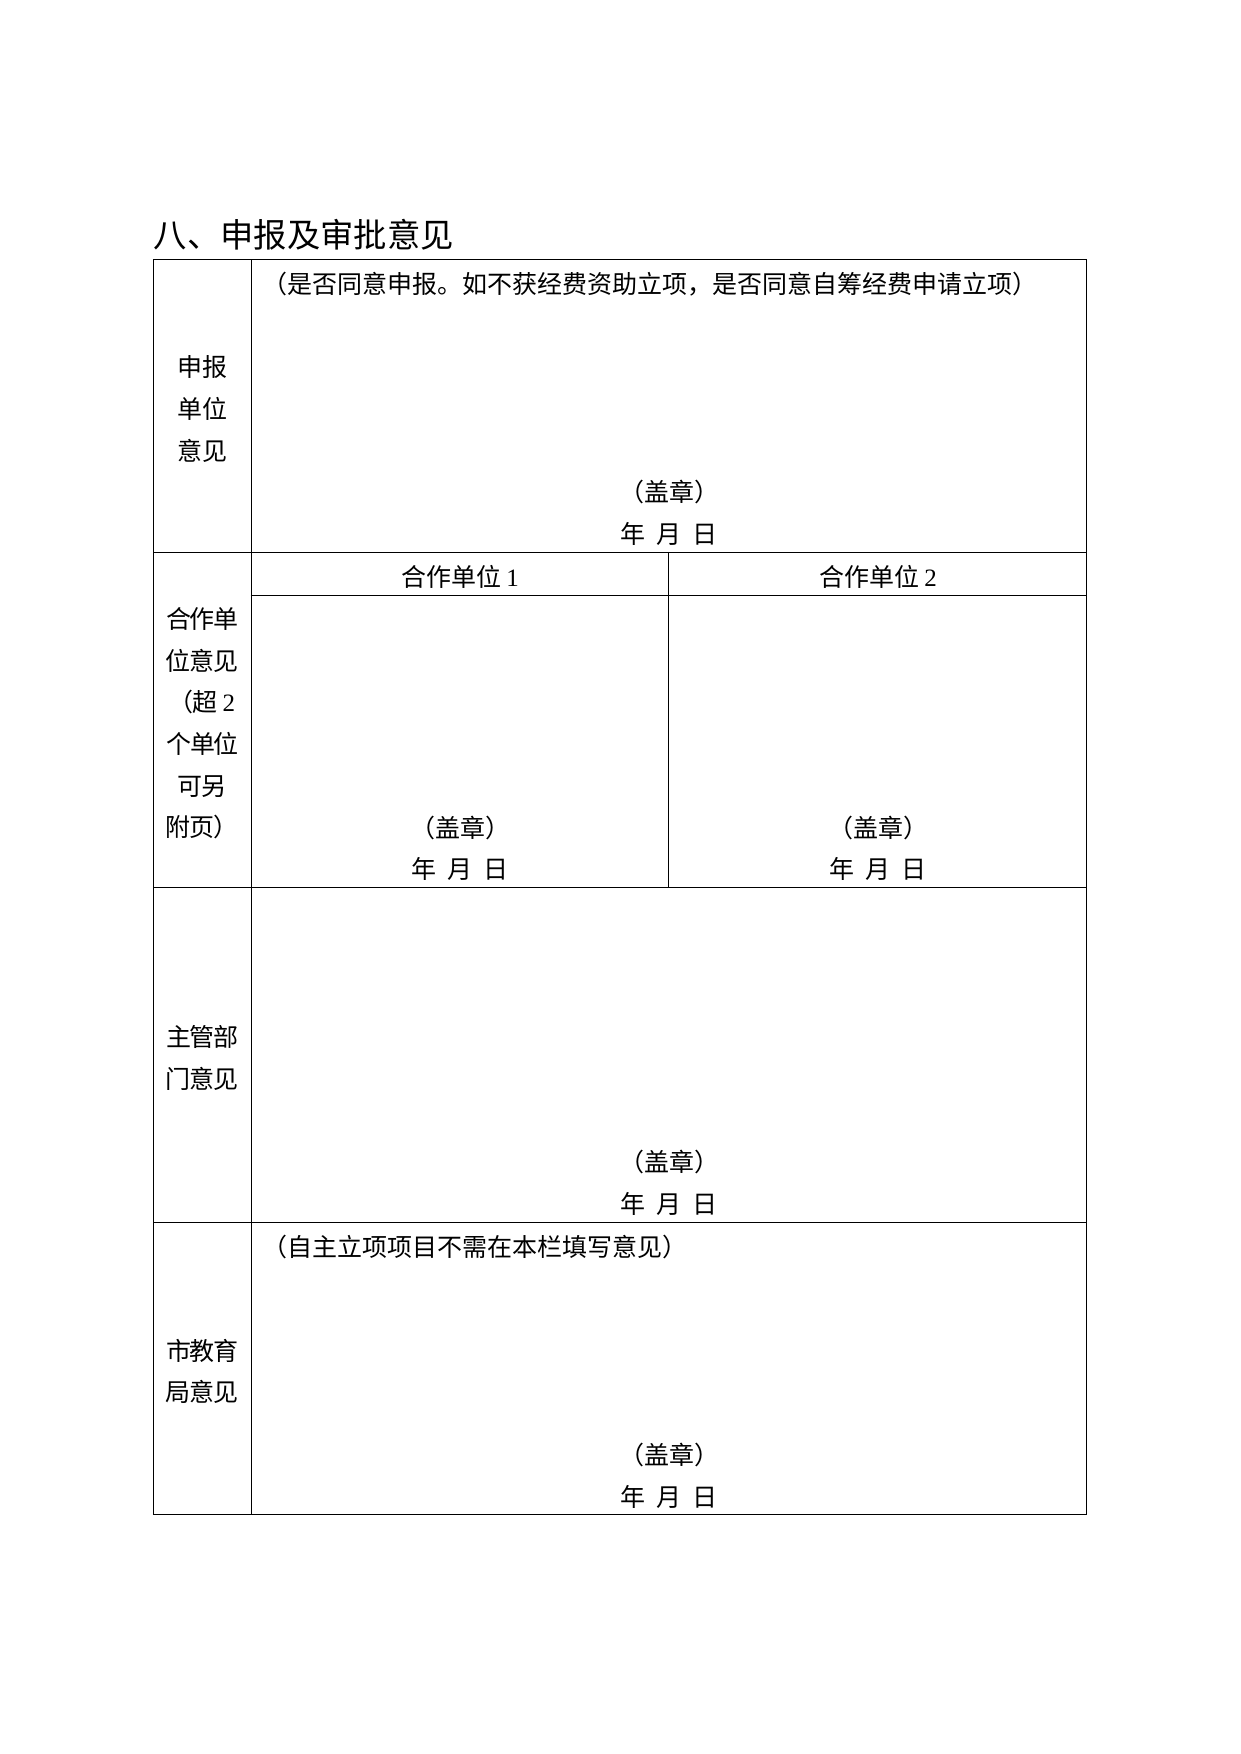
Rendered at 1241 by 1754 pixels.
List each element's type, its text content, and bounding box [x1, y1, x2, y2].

table_cell 市教育局意见 [154, 1223, 251, 1514]
table_cell 合作单位意见 （超2个单位可另 附页） [154, 553, 251, 887]
table_header 申报 单位 意见 [154, 260, 251, 552]
table_cell （自主立项项目不需在本栏填写意见） （盖章） 年 月 日 [252, 1223, 1086, 1514]
table_cell （盖章） 年 月 日 [669, 596, 1086, 887]
table_cell （盖章） 年 月 日 [252, 888, 1086, 1222]
text 八、申报及审批意见 [153, 201, 1087, 259]
table_cell （盖章） 年 月 日 [252, 596, 668, 887]
table_header （是否同意申报。如不获经费资助立项，是否同意自筹经费申请立项） （盖章） 年 月 日 [252, 260, 1086, 552]
table_cell 主管部门意见 [154, 888, 251, 1222]
table_cell 合作单位2 [669, 553, 1086, 594]
table_cell 合作单位1 [252, 553, 668, 594]
